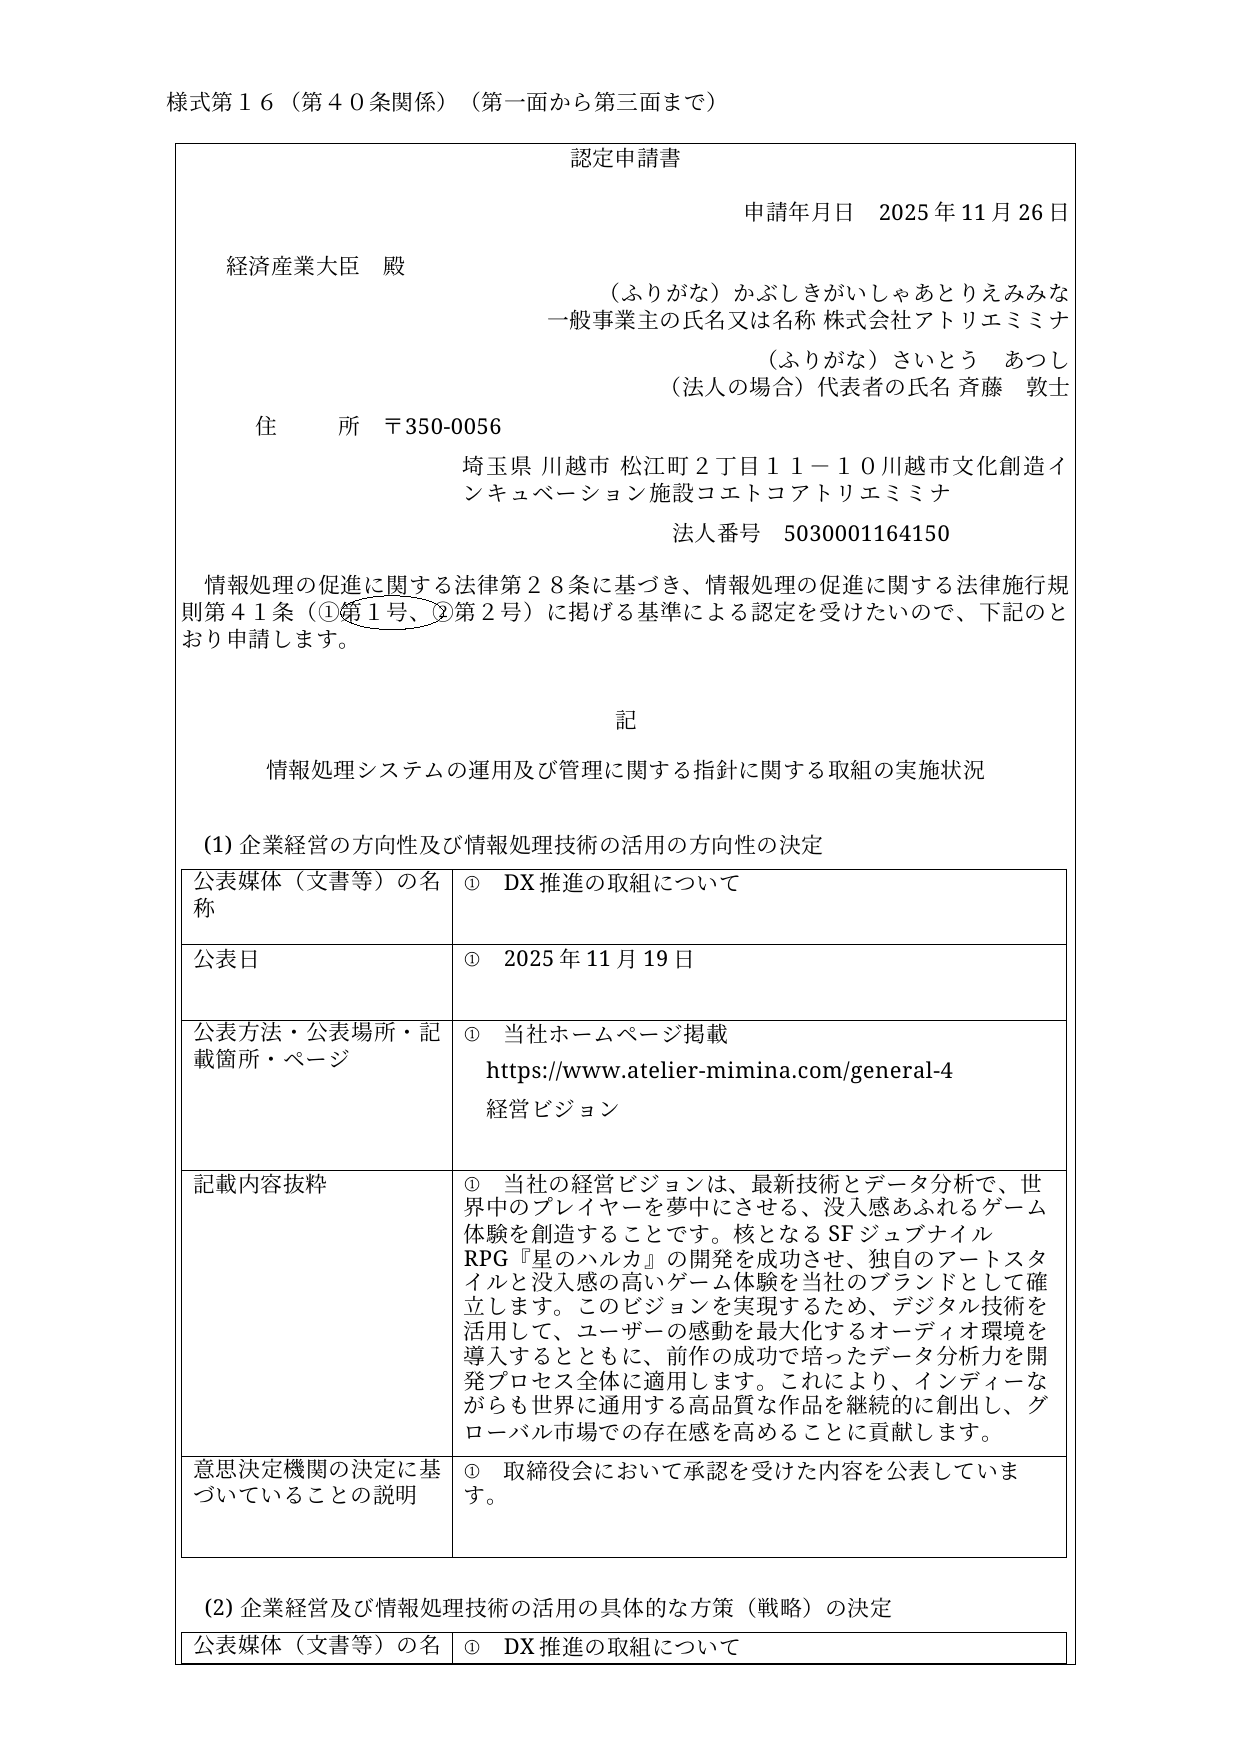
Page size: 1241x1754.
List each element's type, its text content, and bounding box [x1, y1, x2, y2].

text 様式第１６（第４０条関係）（第一面から第三面まで） [167, 89, 1070, 116]
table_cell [176, 707, 1075, 1664]
table_header 認定申請書 申請年月日 2025年11月26日 経済産業大臣 殿 （ふりがな）かぶしきがいしゃあとりえみみな 一般事業主の氏名又は名称 株式会社アトリエミミナ （ふりがな）さいとう あつし （法人の場合）代表者の氏名 斉藤 敦士 住所 〒350-0056 埼玉県 川越市 松江町２丁目１１－１０川越市文化創造インキュベーション施設コエトコアトリエミミナ 法人番号 5030001164150 情報処理の促進に関する法律第２８条に基づき、情報処理の促進に関する法律施行規則第４１条（①第１号、②第２号）に掲げる基準による認定を受けたいので、下記のとおり申請します。 [176, 144, 1075, 707]
